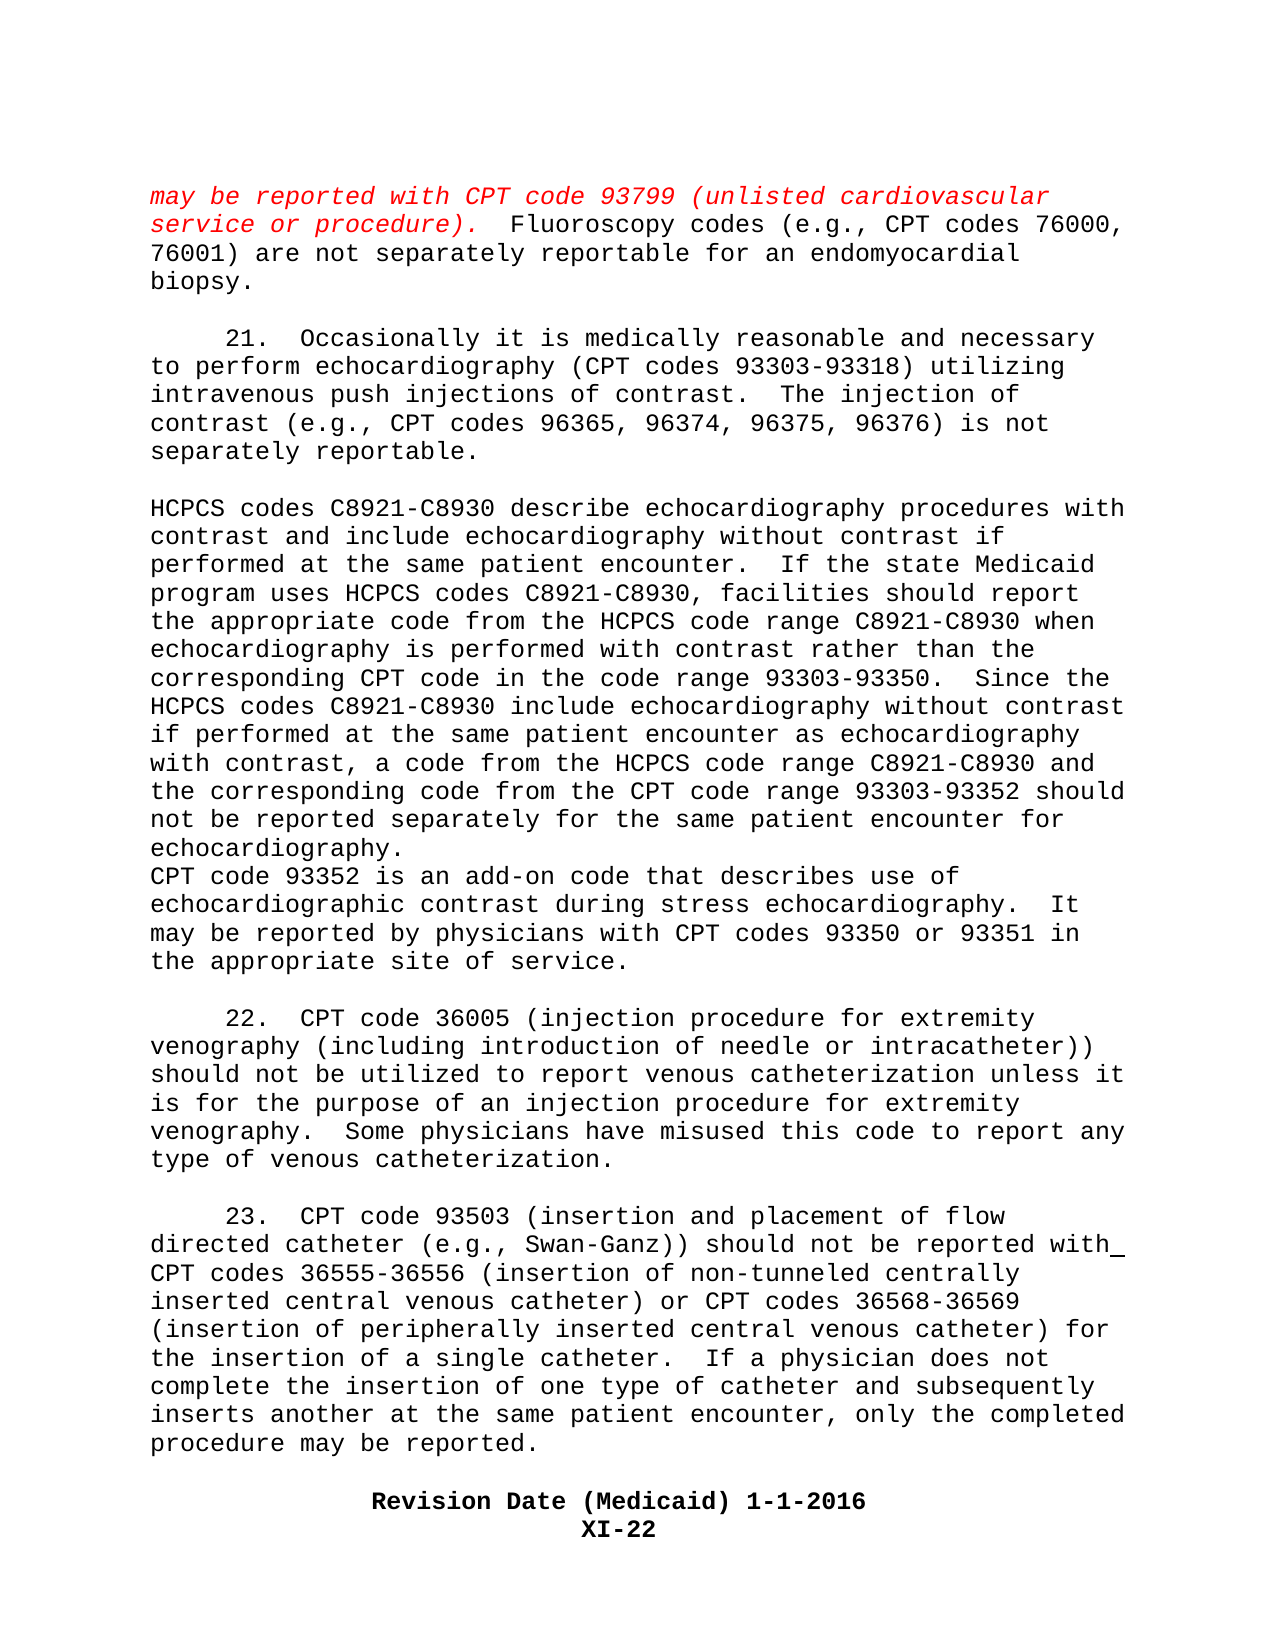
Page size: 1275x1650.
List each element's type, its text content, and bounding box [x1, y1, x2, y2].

text HCPCS codes C8921-C8930 describe echocardiography procedures with contrast and include echocardiography without contrast if performed at the same patient encounter. If the state Medicaid program uses HCPCS codes C8921-C8930, facilities should report the appropriate code from the HCPCS code range C8921-C8930 when echocardiography is performed with contrast rather than the corresponding CPT code in the code range 93303-93350. Since the HCPCS codes C8921-C8930 include echocardiography without contrast if performed at the same patient encounter as echocardiography with contrast, a code from the HCPCS code range C8921-C8930 and the corresponding code from the CPT code range 93303-93352 should not be reported separately for the same patient encounter for echocardiography. [150, 495, 1125, 863]
list CPT code 36005 (injection procedure for extremity venography (including introduction of needle or intracatheter)) should not be utilized to report venous catheterization unless it is for the purpose of an injection procedure for extremity venography. Some physicians have misused this code to report any type of venous catheterization. [150, 1005, 1125, 1175]
list CPT code 93503 (insertion and placement of flow directed catheter (e.g., Swan-Ganz)) should not be reported with CPT codes 36555-36556 (insertion of non-tunneled centrally inserted central venous catheter) or CPT codes 36568-36569 (insertion of peripherally inserted central venous catheter) for the insertion of a single catheter. If a physician does not complete the insertion of one type of catheter and subsequently inserts another at the same patient encounter, only the completed procedure may be reported. [150, 1203, 1125, 1458]
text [150, 183, 1125, 297]
text CPT code 93352 is an add-on code that describes use of echocardiographic contrast during stress echocardiography. It may be reported by physicians with CPT codes 93350 or 93351 in the appropriate site of service. [150, 863, 1125, 977]
list Occasionally it is medically reasonable and necessary to perform echocardiography (CPT codes 93303-93318) utilizing intravenous push injections of contrast. The injection of contrast (e.g., CPT codes 96365, 96374, 96375, 96376) is not separately reportable. [150, 325, 1125, 467]
